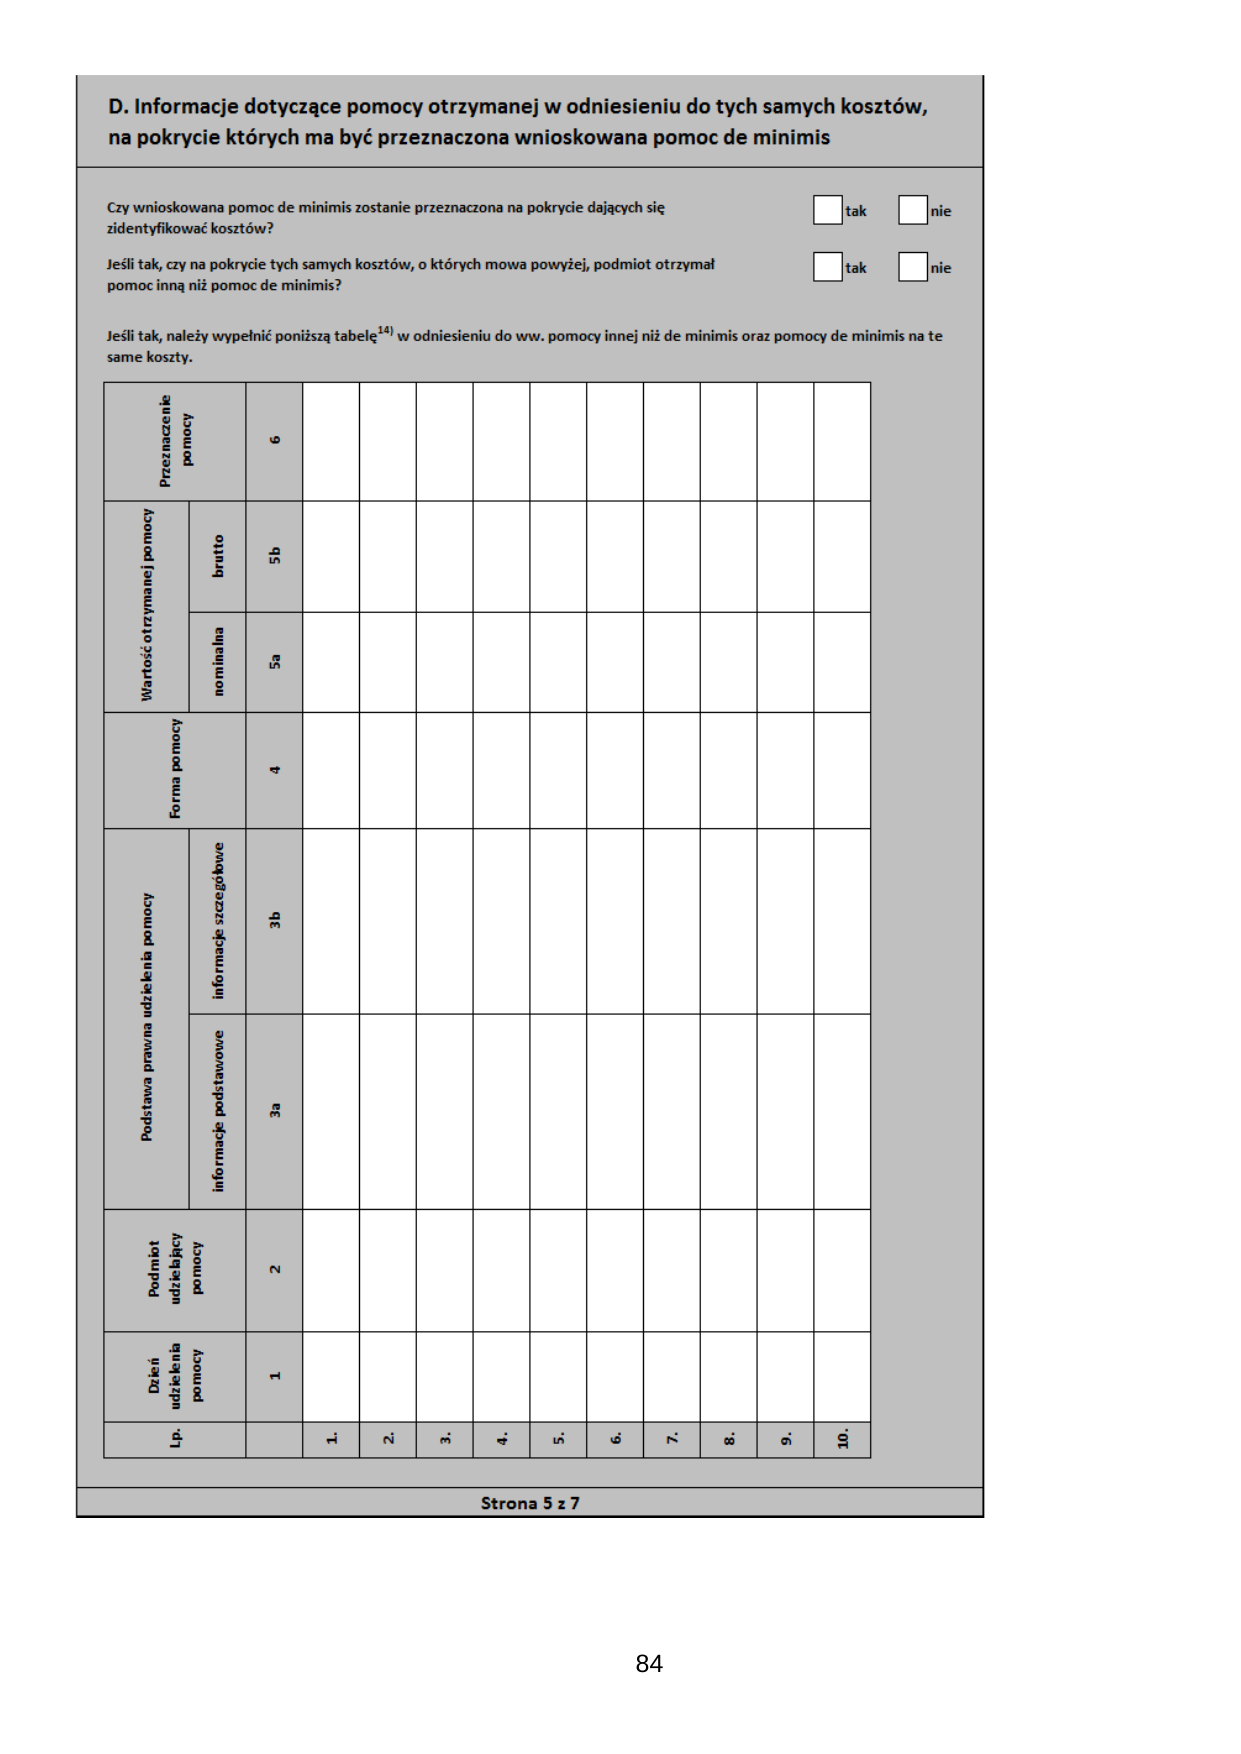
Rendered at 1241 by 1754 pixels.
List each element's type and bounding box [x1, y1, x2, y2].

picture [75, 75, 985, 1518]
